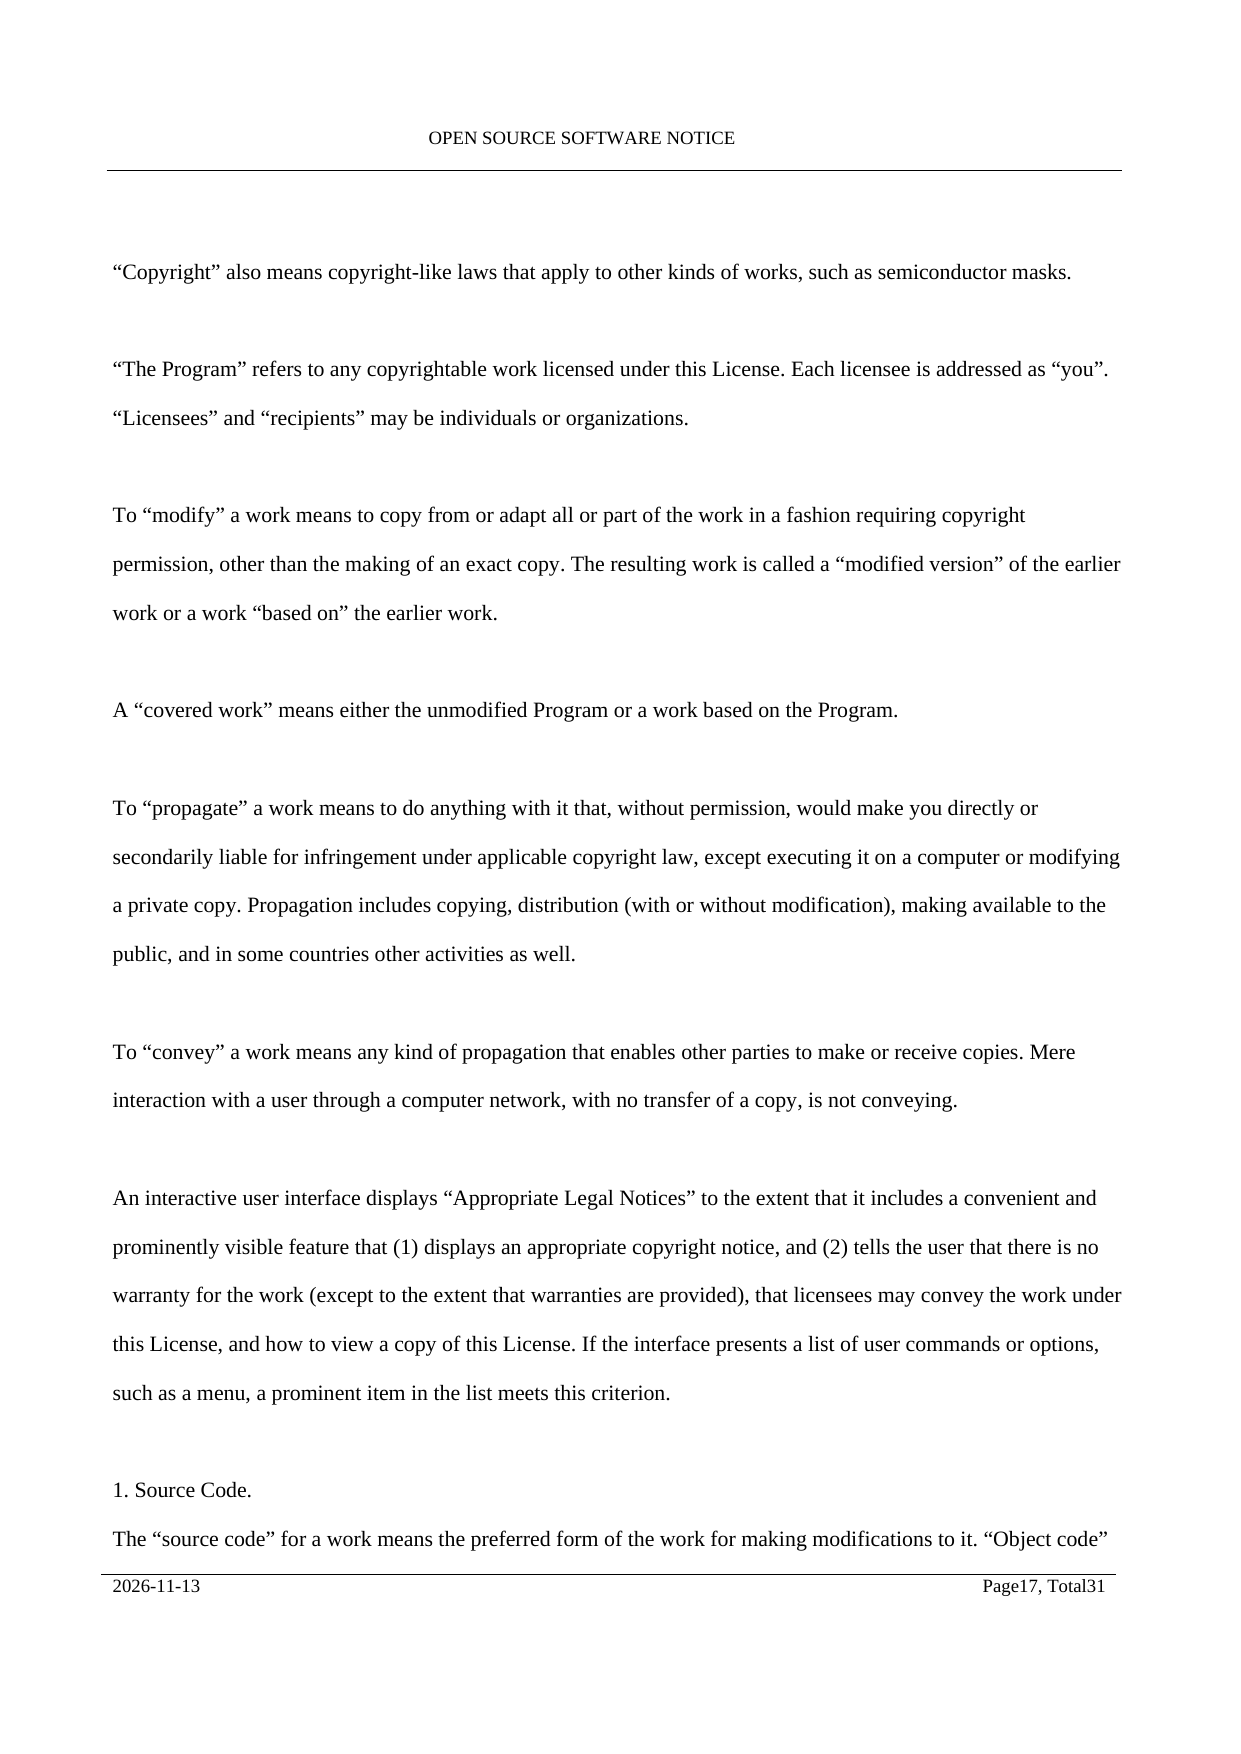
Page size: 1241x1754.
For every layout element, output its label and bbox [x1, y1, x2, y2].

text [112, 206, 1128, 1555]
